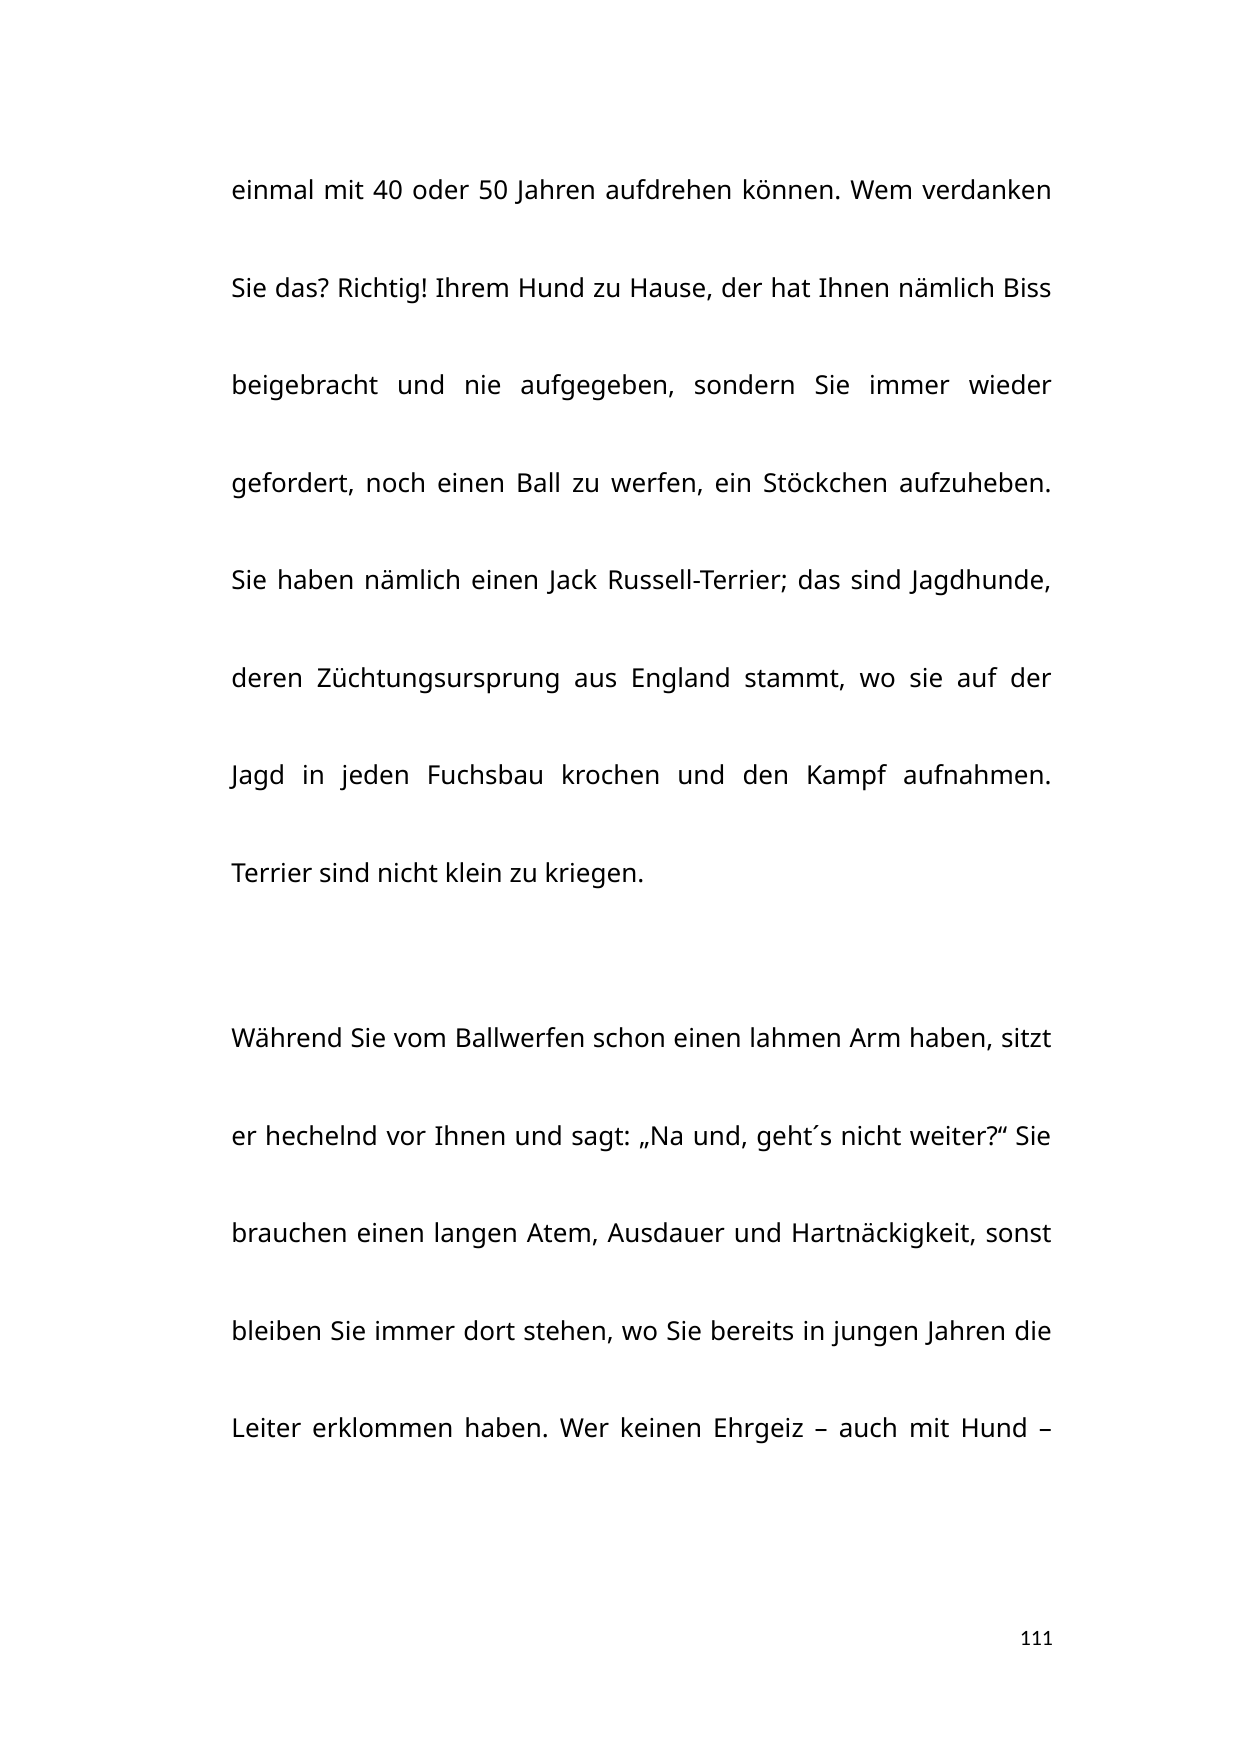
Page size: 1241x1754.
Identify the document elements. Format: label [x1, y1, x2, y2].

text [231, 157, 1053, 904]
text [231, 1005, 1053, 1460]
